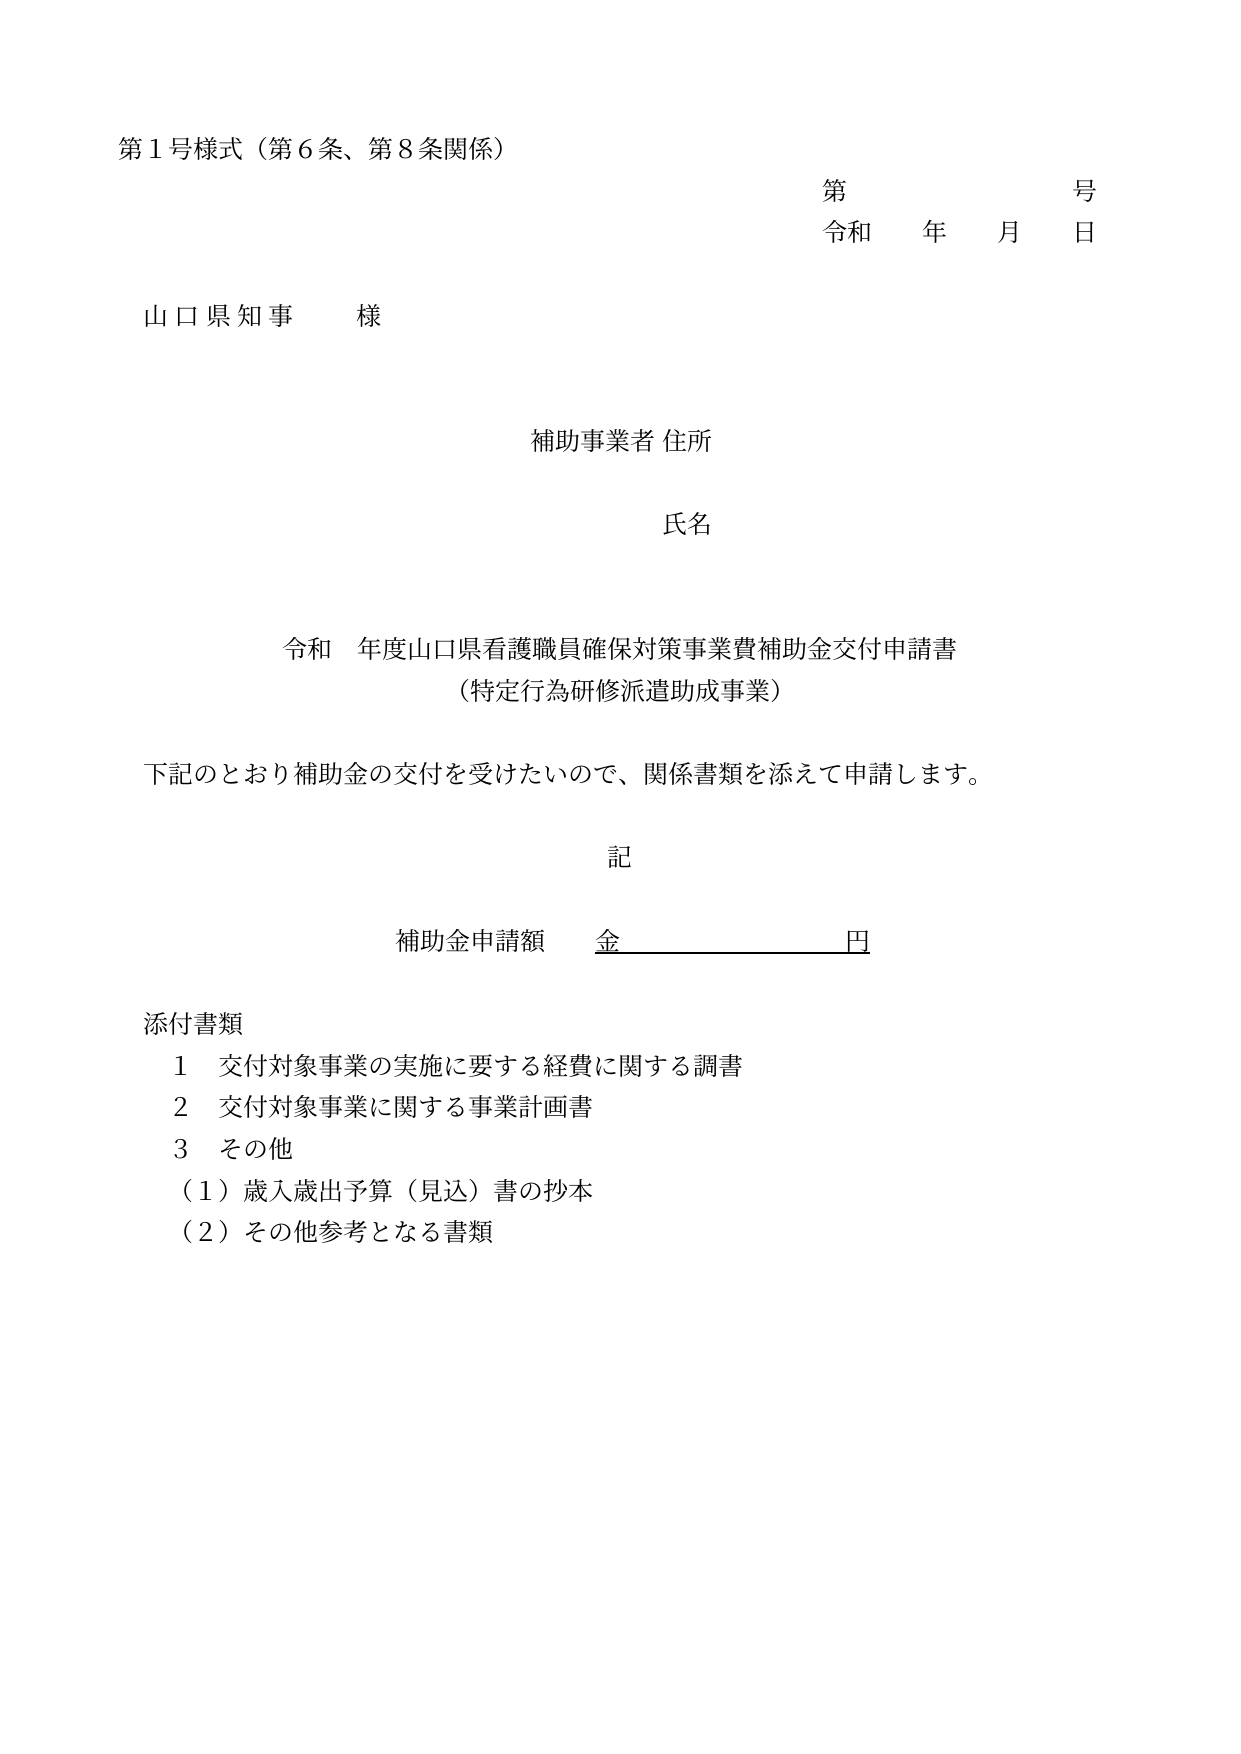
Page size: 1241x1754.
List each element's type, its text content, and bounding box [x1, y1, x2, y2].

text １ 交付対象事業の実施に要する経費に関する調書 [143, 1044, 1122, 1085]
text （２）その他参考となる書類 [168, 1210, 1122, 1252]
text 第 号 [118, 169, 1097, 210]
text 第１号様式（第６条、第８条関係） [118, 127, 1122, 169]
text 記 [118, 835, 1122, 877]
text 山 口 県 知 事 様 [118, 294, 1122, 335]
text ３ その他 [143, 1127, 1122, 1169]
text 令和 年 月 日 [118, 210, 1097, 252]
text 補助金申請額 金 円 [118, 919, 1122, 960]
text 添付書類 [143, 1002, 1122, 1044]
text （特定行為研修派遣助成事業） [118, 669, 1122, 710]
text 氏名 [531, 502, 1122, 544]
text 補助事業者 住所 [531, 419, 1122, 460]
text 下記のとおり補助金の交付を受けたいので、関係書類を添えて申請します。 [118, 752, 1122, 794]
text 令和 年度山口県看護職員確保対策事業費補助金交付申請書 [118, 627, 1122, 669]
text （１）歳入歳出予算（見込）書の抄本 [168, 1169, 1122, 1210]
text ２ 交付対象事業に関する事業計画書 [143, 1085, 1122, 1127]
